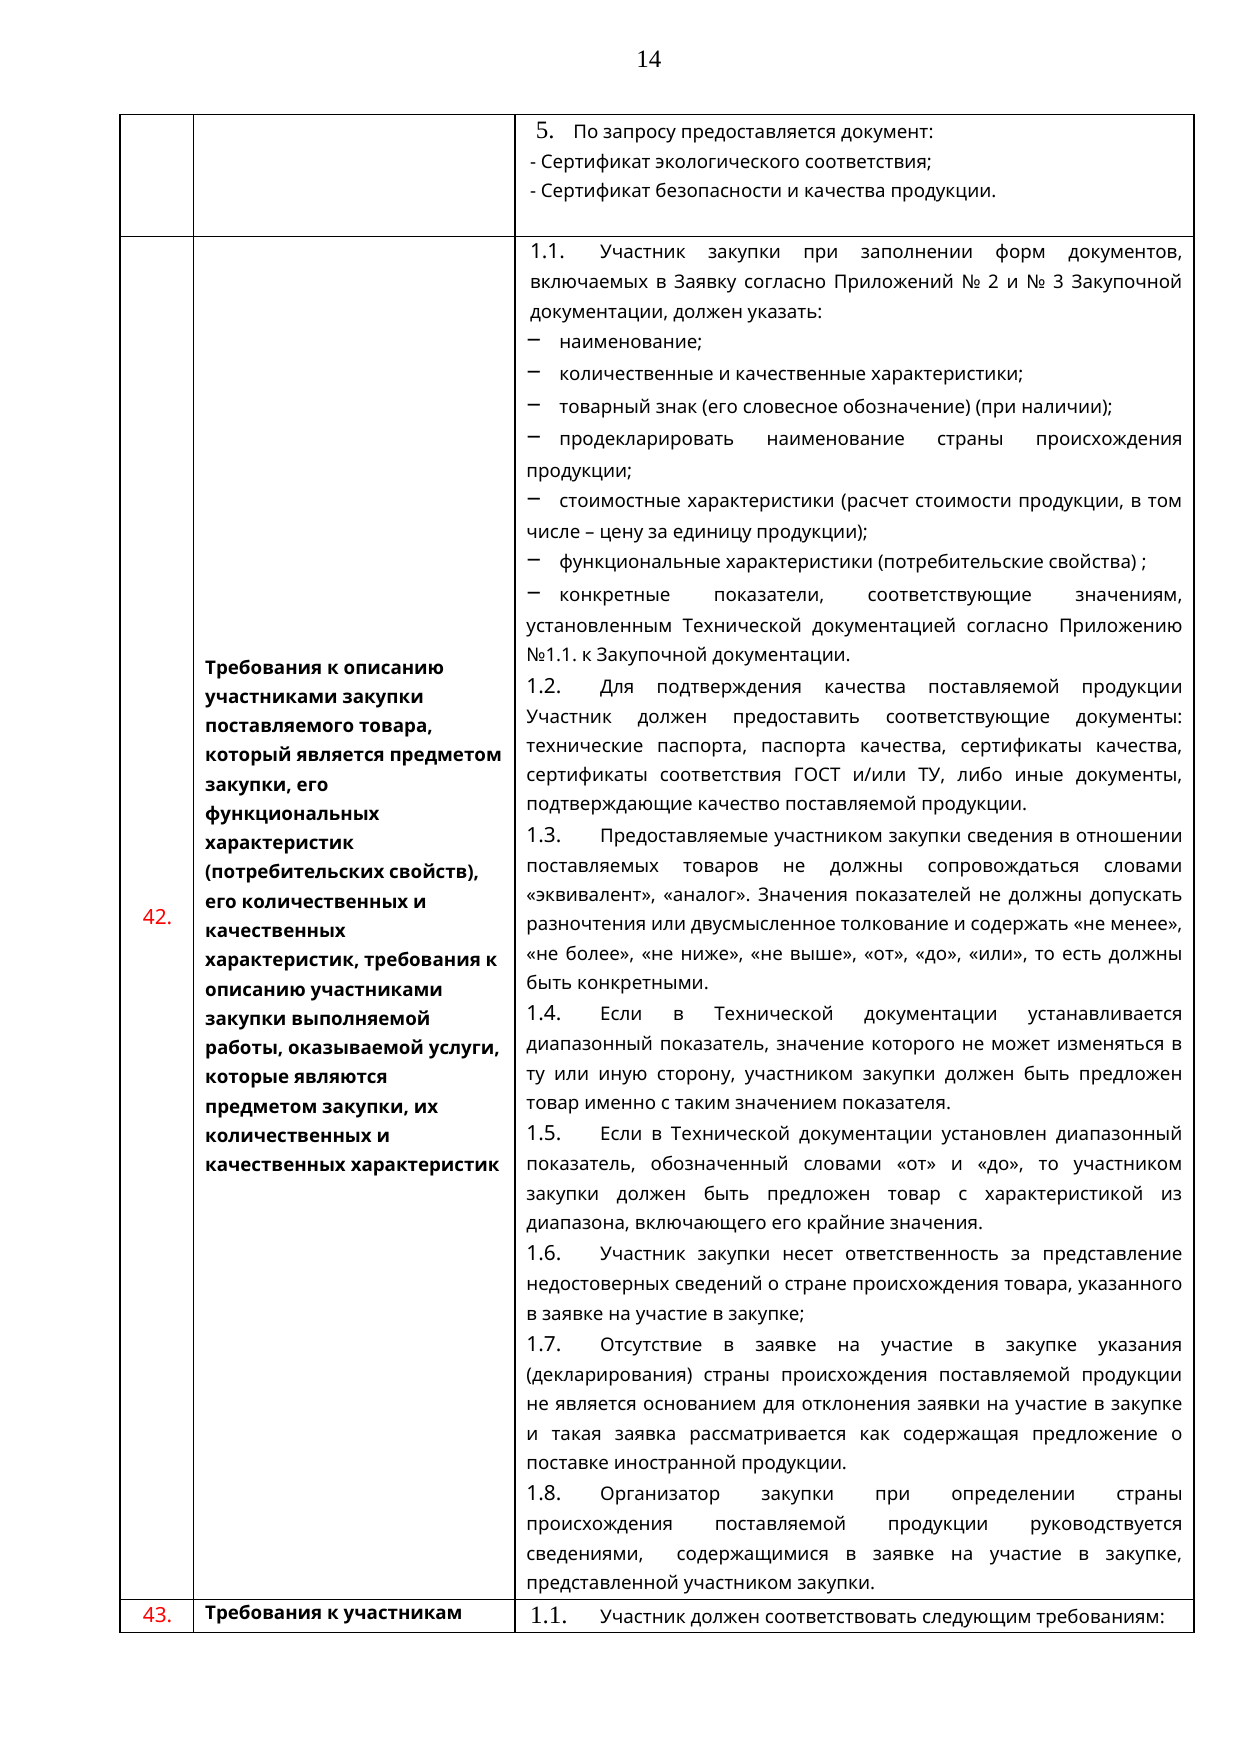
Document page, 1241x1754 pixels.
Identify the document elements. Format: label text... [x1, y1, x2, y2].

table_cell [121, 115, 193, 236]
table_cell [121, 1600, 193, 1632]
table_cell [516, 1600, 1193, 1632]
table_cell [194, 115, 514, 236]
table_cell [121, 237, 193, 1599]
table_cell Требования к описанию участниками закупки поставляемого товара, который является предметом закупки, его функциональных характеристик (потребительских свойств), его количественных и качественных характеристик, требования к описанию участниками закупки выполняемой работы, оказываемой услуги, которые являются предметом закупки, их количественных и качественных характеристик [194, 237, 514, 1599]
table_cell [516, 115, 1193, 236]
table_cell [194, 1600, 514, 1632]
table_cell Участник закупки при заполнении форм документов, включаемых в Заявку согласно Приложений № 2 и № 3 Закупочной документации, должен указать: наименование; количественные и качественные характеристики; товарный знак (его словесное обозначение) (при наличии); продекларировать наименование страны происхождения продукции; стоимостные характеристики (расчет стоимости продукции, в том числе – цену за единицу продукции); функциональные характеристики (потребительские свойства) ; конкретные показатели, соответствующие значениям, установленным Технической документацией согласно Приложению №1.1. к Закупочной документации. Для подтверждения качества поставляемой продукции Участник должен предоставить соответствующие документы: технические паспорта, паспорта качества, сертификаты качества, сертификаты соответствия ГОСТ и/или ТУ, либо иные документы, подтверждающие качество поставляемой продукции. Предоставляемые участником закупки сведения в отношении поставляемых товаров не должны сопровождаться словами «эквивалент», «аналог». Значения показателей не должны допускать разночтения или двусмысленное толкование и содержать «не менее», «не более», «не ниже», «не выше», «от», «до», «или», то есть должны быть конкретными. Если в Технической документации устанавливается диапазонный показатель, значение которого не может изменяться в ту или иную сторону, участником закупки должен быть предложен товар именно с таким значением показателя. Если в Технической документации установлен диапазонный показатель, обозначенный словами «от» и «до», то участником закупки должен быть предложен товар с характеристикой из диапазона, включающего его крайние значения. Участник закупки несет ответственность за представление недостоверных сведений о стране происхождения товара, указанного в заявке на участие в закупке; Отсутствие в заявке на участие в закупке указания (декларирования) страны происхождения поставляемой продукции не является основанием для отклонения заявки на участие в закупке и такая заявка рассматривается как содержащая предложение о поставке иностранной продукции. Организатор закупки при определении страны происхождения поставляемой продукции руководствуется сведениями, содержащимися в заявке на участие в закупке, представленной участником закупки. [516, 237, 1193, 1599]
